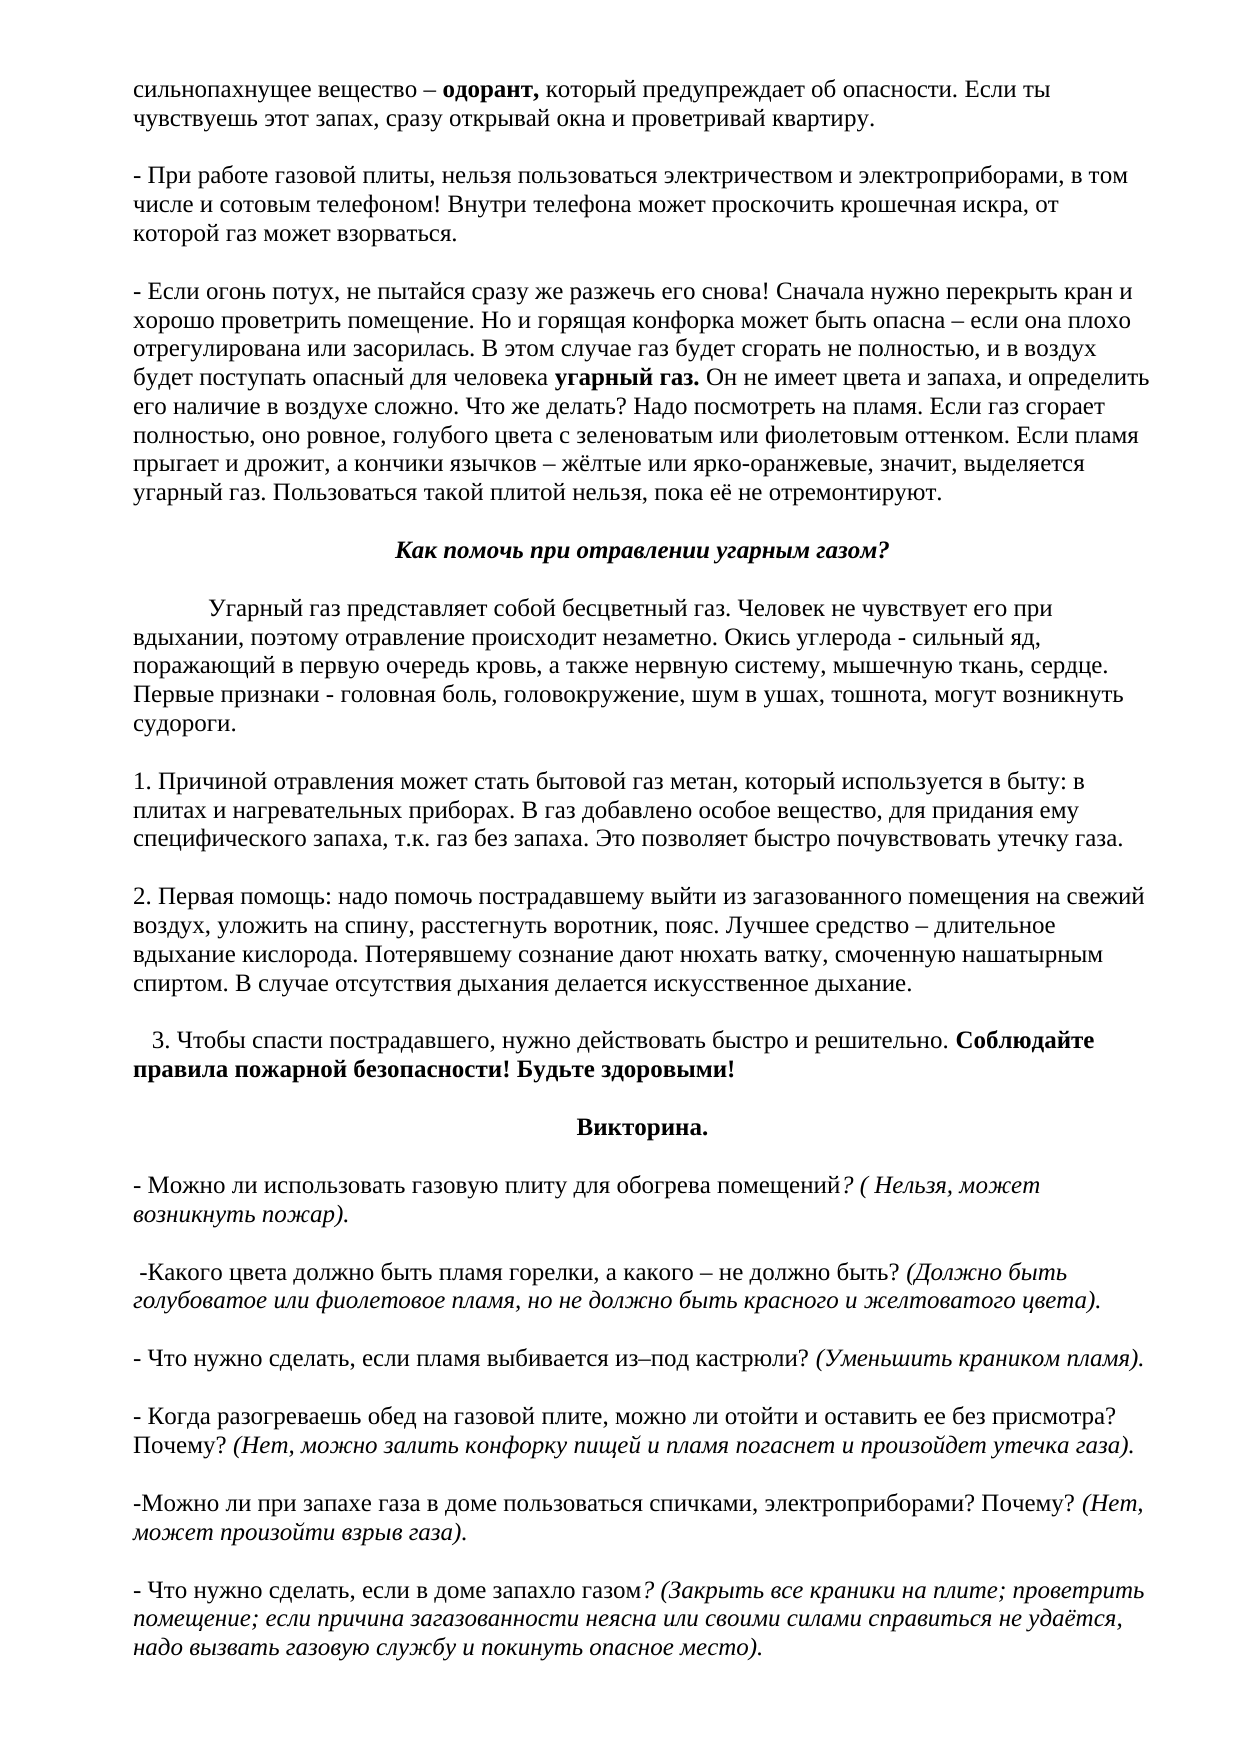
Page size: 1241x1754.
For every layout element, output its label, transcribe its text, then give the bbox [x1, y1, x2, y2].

text - Что нужно сделать, если в доме запахло газом? (Закрыть все краники на плите; проветрить помещение; если причина загазованности неясна или своими силами справиться не удаётся, надо вызвать газовую службу и покинуть опасное место). [133, 1575, 1152, 1661]
text - Что нужно сделать, если пламя выбивается из–под кастрюли? (Уменьшить краником пламя). [133, 1343, 1152, 1372]
text - Если огонь потух, не пытайся сразу же разжечь его снова! Сначала нужно перекрыть кран и хорошо проветрить помещение. Но и горящая конфорка может быть опасна – если она плохо отрегулирована или засорилась. В этом случае газ будет сгорать не полностью, и в воздух будет поступать опасный для человека угарный газ. Он не имеет цвета и запаха, и определить его наличие в воздухе сложно. Что же делать? Надо посмотреть на пламя. Если газ сгорает полностью, оно ровное, голубого цвета с зеленоватым или фиолетовым оттенком. Если пламя прыгает и дрожит, а кончики язычков – жёлтые или ярко-оранжевые, значит, выделяется угарный газ. Пользоваться такой плитой нельзя, пока её не отремонтируют. [133, 276, 1152, 506]
text -Какого цвета должно быть пламя горелки, а какого – не должно быть? (Должно быть голубоватое или фиолетовое пламя, но не должно быть красного и желтоватого цвета). [133, 1257, 1152, 1314]
text Викторина. [133, 1112, 1152, 1141]
text - При работе газовой плиты, нельзя пользоваться электричеством и электроприборами, в том числе и сотовым телефоном! Внутри телефона может проскочить крошечная искра, от которой газ может взорваться. [133, 161, 1152, 247]
text 3. Чтобы спасти пострадавшего, нужно действовать быстро и решительно. Соблюдайте правила пожарной безопасности! Будьте здоровыми! [133, 1026, 1152, 1083]
text Угарный газ представляет собой бесцветный газ. Человек не чувствует его при вдыхании, поэтому отравление происходит незаметно. Окись углерода - сильный яд, поражающий в первую очередь кровь, а также нервную систему, мышечную ткань, сердце. Первые признаки - головная боль, головокружение, шум в ушах, тошнота, могут возникнуть судороги. [133, 593, 1152, 737]
text Как помочь при отравлении угарным газом? [133, 535, 1152, 564]
text 2. Первая помощь: надо помочь пострадавшему выйти из загазованного помещения на свежий воздух, уложить на спину, расстегнуть воротник, пояс. Лучшее средство – длительное вдыхание кислорода. Потерявшему сознание дают нюхать ватку, смоченную нашатырным спиртом. В случае отсутствия дыхания делается искусственное дыхание. [133, 881, 1152, 996]
text -Можно ли при запахе газа в доме пользоваться спичками, электроприборами? Почему? (Нет, может произойти взрыв газа). [133, 1488, 1152, 1546]
text - Когда разогреваешь обед на газовой плите, можно ли отойти и оставить ее без присмотра? Почему? (Нет, можно залить конфорку пищей и пламя погаснет и произойдет утечка газа). [133, 1401, 1152, 1459]
text - Можно ли использовать газовую плиту для обогрева помещений? ( Нельзя, может возникнуть пожар). [133, 1170, 1152, 1228]
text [133, 74, 1152, 131]
text 1. Причиной отравления может стать бытовой газ метан, который используется в быту: в плитах и нагревательных приборах. В газ добавлено особое вещество, для придания ему специфического запаха, т.к. газ без запаха. Это позволяет быстро почувствовать утечку газа. [133, 766, 1152, 852]
